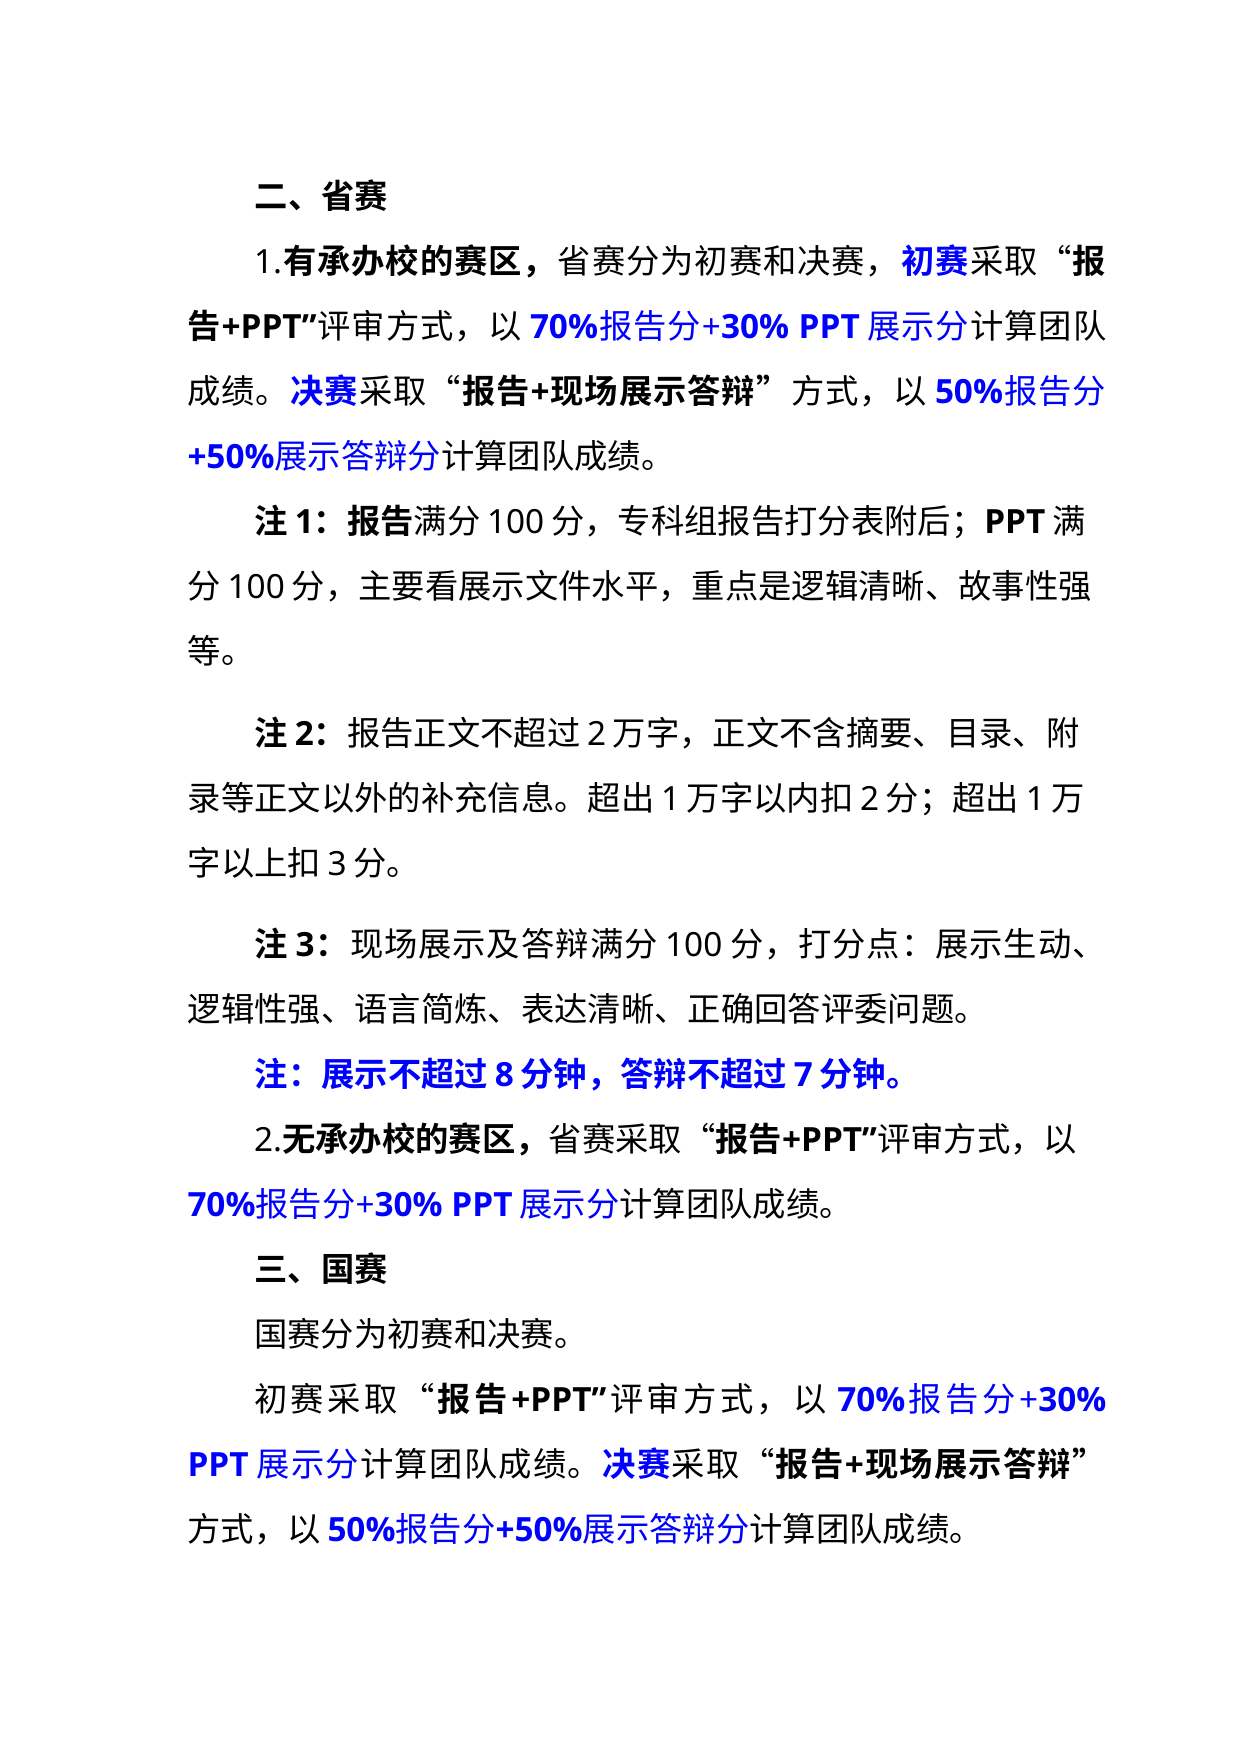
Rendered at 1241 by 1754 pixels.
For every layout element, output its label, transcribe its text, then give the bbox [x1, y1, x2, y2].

text 注2：报告正文不超过2万字，正文不含摘要、目录、附录等正文以外的补充信息。超出1万字以内扣2分；超出1万字以上扣3分。 [187, 698, 1106, 893]
text 注3：现场展示及答辩满分100分，打分点：展示生动、逻辑性强、语言简炼、表达清晰、正确回答评委问题。 [187, 909, 1106, 1039]
text 三、国赛 [187, 1234, 1106, 1299]
text 1.有承办校的赛区，省赛分为初赛和决赛，初赛采取“报告+PPT”评审方式，以70%报告分+30% PPT展示分计算团队成绩。决赛采取“报告+现场展示答辩”方式，以50%报告分+50%展示答辩分计算团队成绩。 [187, 227, 1106, 487]
text 国赛分为初赛和决赛。 [187, 1299, 1106, 1364]
list 省赛 [187, 162, 1106, 227]
text 注1：报告满分100分，专科组报告打分表附后；PPT满分100分，主要看展示文件水平，重点是逻辑清晰、故事性强等。 [187, 487, 1106, 682]
text 初赛采取“报告+PPT”评审方式，以70%报告分+30% PPT展示分计算团队成绩。决赛采取“报告+现场展示答辩”方式，以50%报告分+50%展示答辩分计算团队成绩。 [187, 1364, 1106, 1559]
text 2.无承办校的赛区，省赛采取“报告+PPT”评审方式，以70%报告分+30% PPT展示分计算团队成绩。 [187, 1104, 1106, 1234]
text 注：展示不超过8分钟，答辩不超过7分钟。 [187, 1039, 1106, 1104]
